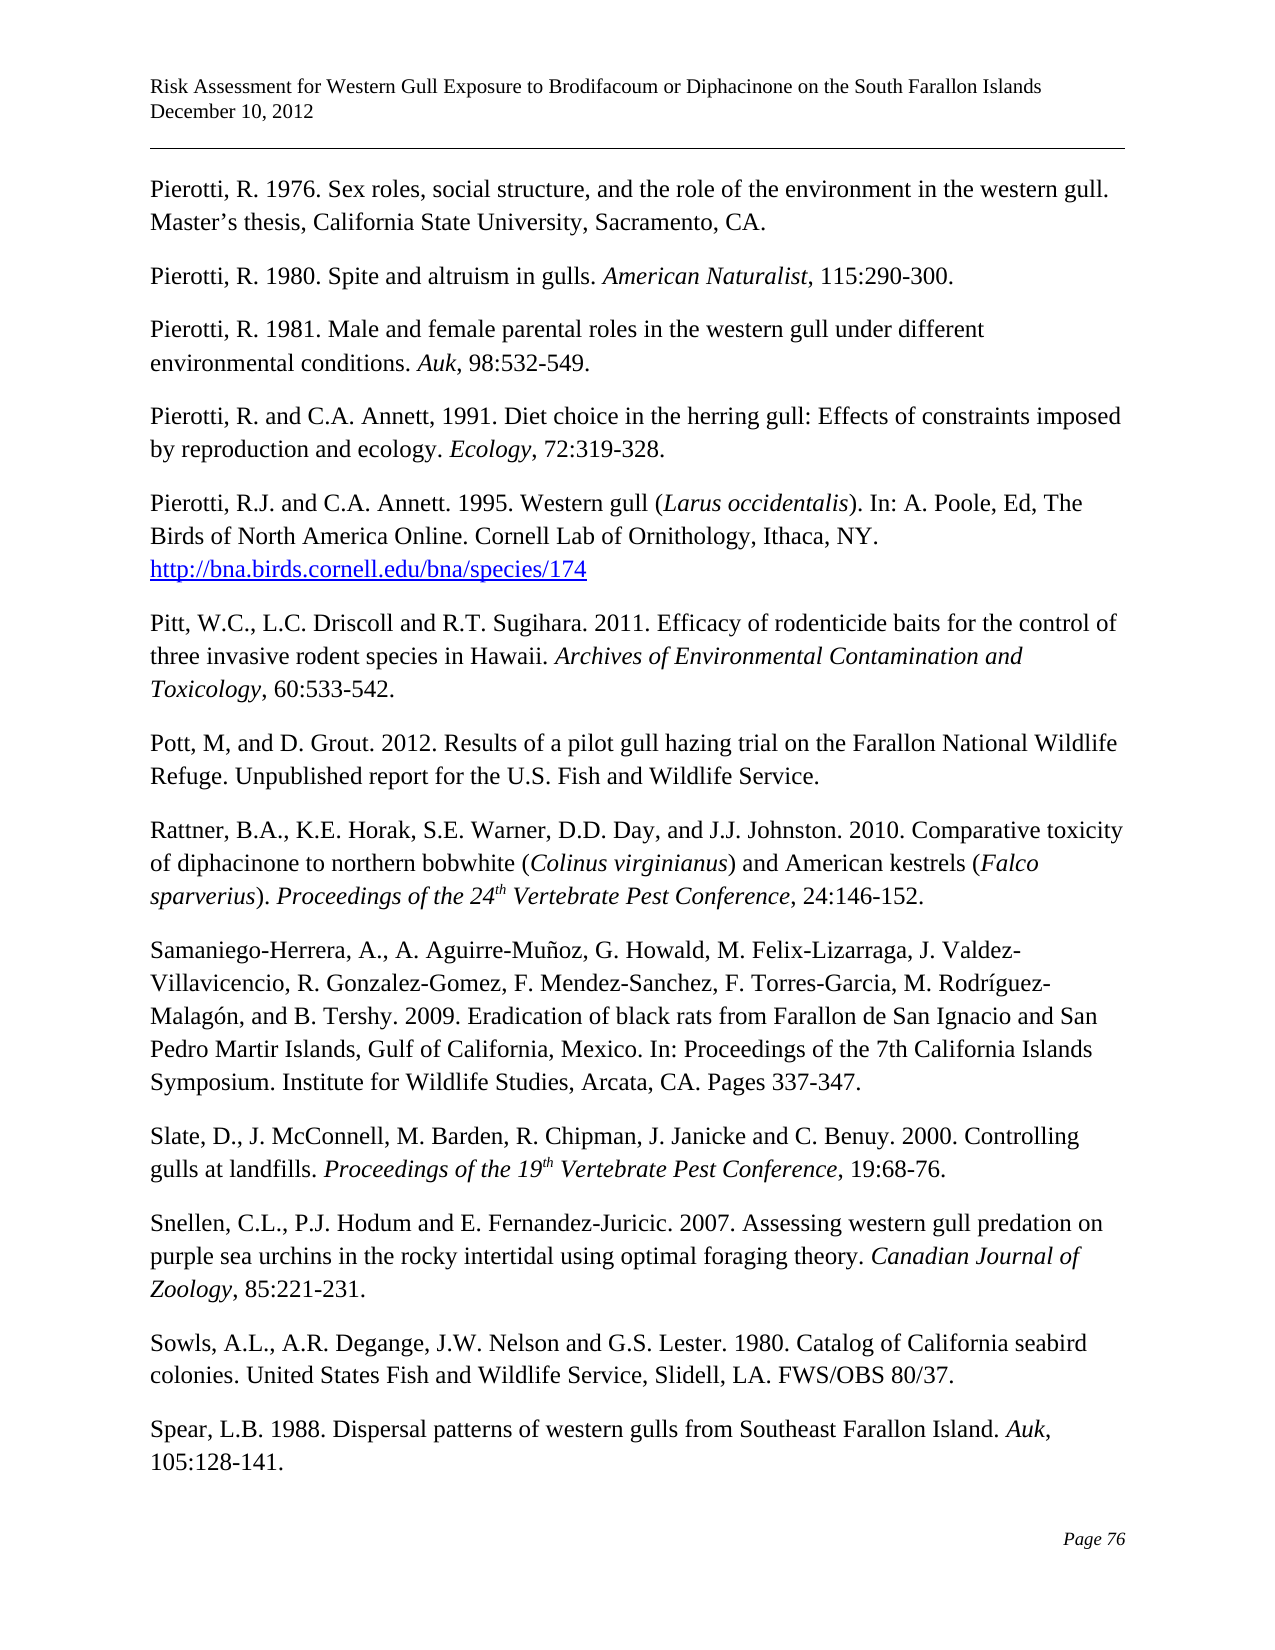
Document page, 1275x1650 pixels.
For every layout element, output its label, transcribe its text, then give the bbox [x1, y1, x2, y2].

text Rattner, B.A., K.E. Horak, S.E. Warner, D.D. Day, and J.J. Johnston. 2010. Comparative toxicity of diphacinone to northern bobwhite (Colinus virginianus) and American kestrels (Falco sparverius). Proceedings of the 24th Vertebrate Pest Conference, 24:146-152. [150, 815, 1125, 910]
text Pierotti, R.J. and C.A. Annett. 1995. Western gull (Larus occidentalis). In: A. Poole, Ed, The Birds of North America Online. Cornell Lab of Ornithology, Ithaca, NY. http://bna.birds.cornell.edu/bna/species/174 [150, 488, 1125, 583]
text Pierotti, R. 1980. Spite and altruism in gulls. American Naturalist, 115:290-300. [150, 261, 1125, 289]
text Pitt, W.C., L.C. Driscoll and R.T. Sugihara. 2011. Efficacy of rodenticide baits for the control of three invasive rodent species in Hawaii. Archives of Environmental Contamination and Toxicology, 60:533-542. [150, 608, 1125, 703]
text Spear, L.B. 1988. Dispersal patterns of western gulls from Southeast Farallon Island. Auk, 105:128-141. [150, 1414, 1125, 1476]
text Samaniego-Herrera, A., A. Aguirre-Muñoz, G. Howald, M. Felix-Lizarraga, J. Valdez-Villavicencio, R. Gonzalez-Gomez, F. Mendez-Sanchez, F. Torres-Garcia, M. Rodríguez-Malagón, and B. Tershy. 2009. Eradication of black rats from Farallon de San Ignacio and San Pedro Martir Islands, Gulf of California, Mexico. In: Proceedings of the 7th California Islands Symposium. Institute for Wildlife Studies, Arcata, CA. Pages 337-347. [150, 935, 1125, 1096]
text Snellen, C.L., P.J. Hodum and E. Fernandez-Juricic. 2007. Assessing western gull predation on purple sea urchins in the rocky intertidal using optimal foraging theory. Canadian Journal of Zoology, 85:221-231. [150, 1208, 1125, 1302]
text Sowls, A.L., A.R. Degange, J.W. Nelson and G.S. Lester. 1980. Catalog of California seabird colonies. United States Fish and Wildlife Service, Slidell, LA. FWS/OBS 80/37. [150, 1328, 1125, 1389]
text Pierotti, R. 1981. Male and female parental roles in the western gull under different environmental conditions. Auk, 98:532-549. [150, 314, 1125, 376]
text Pierotti, R. and C.A. Annett, 1991. Diet choice in the herring gull: Effects of constraints imposed by reproduction and ecology. Ecology, 72:319-328. [150, 401, 1125, 463]
text Pierotti, R. 1976. Sex roles, social structure, and the role of the environment in the western gull. Master’s thesis, California State University, Sacramento, CA. [150, 174, 1125, 236]
text Slate, D., J. McConnell, M. Barden, R. Chipman, J. Janicke and C. Benuy. 2000. Controlling gulls at landfills. Proceedings of the 19th Vertebrate Pest Conference, 19:68-76. [150, 1121, 1125, 1183]
text Pott, M, and D. Grout. 2012. Results of a pilot gull hazing trial on the Farallon National Wildlife Refuge. Unpublished report for the U.S. Fish and Wildlife Service. [150, 728, 1125, 790]
